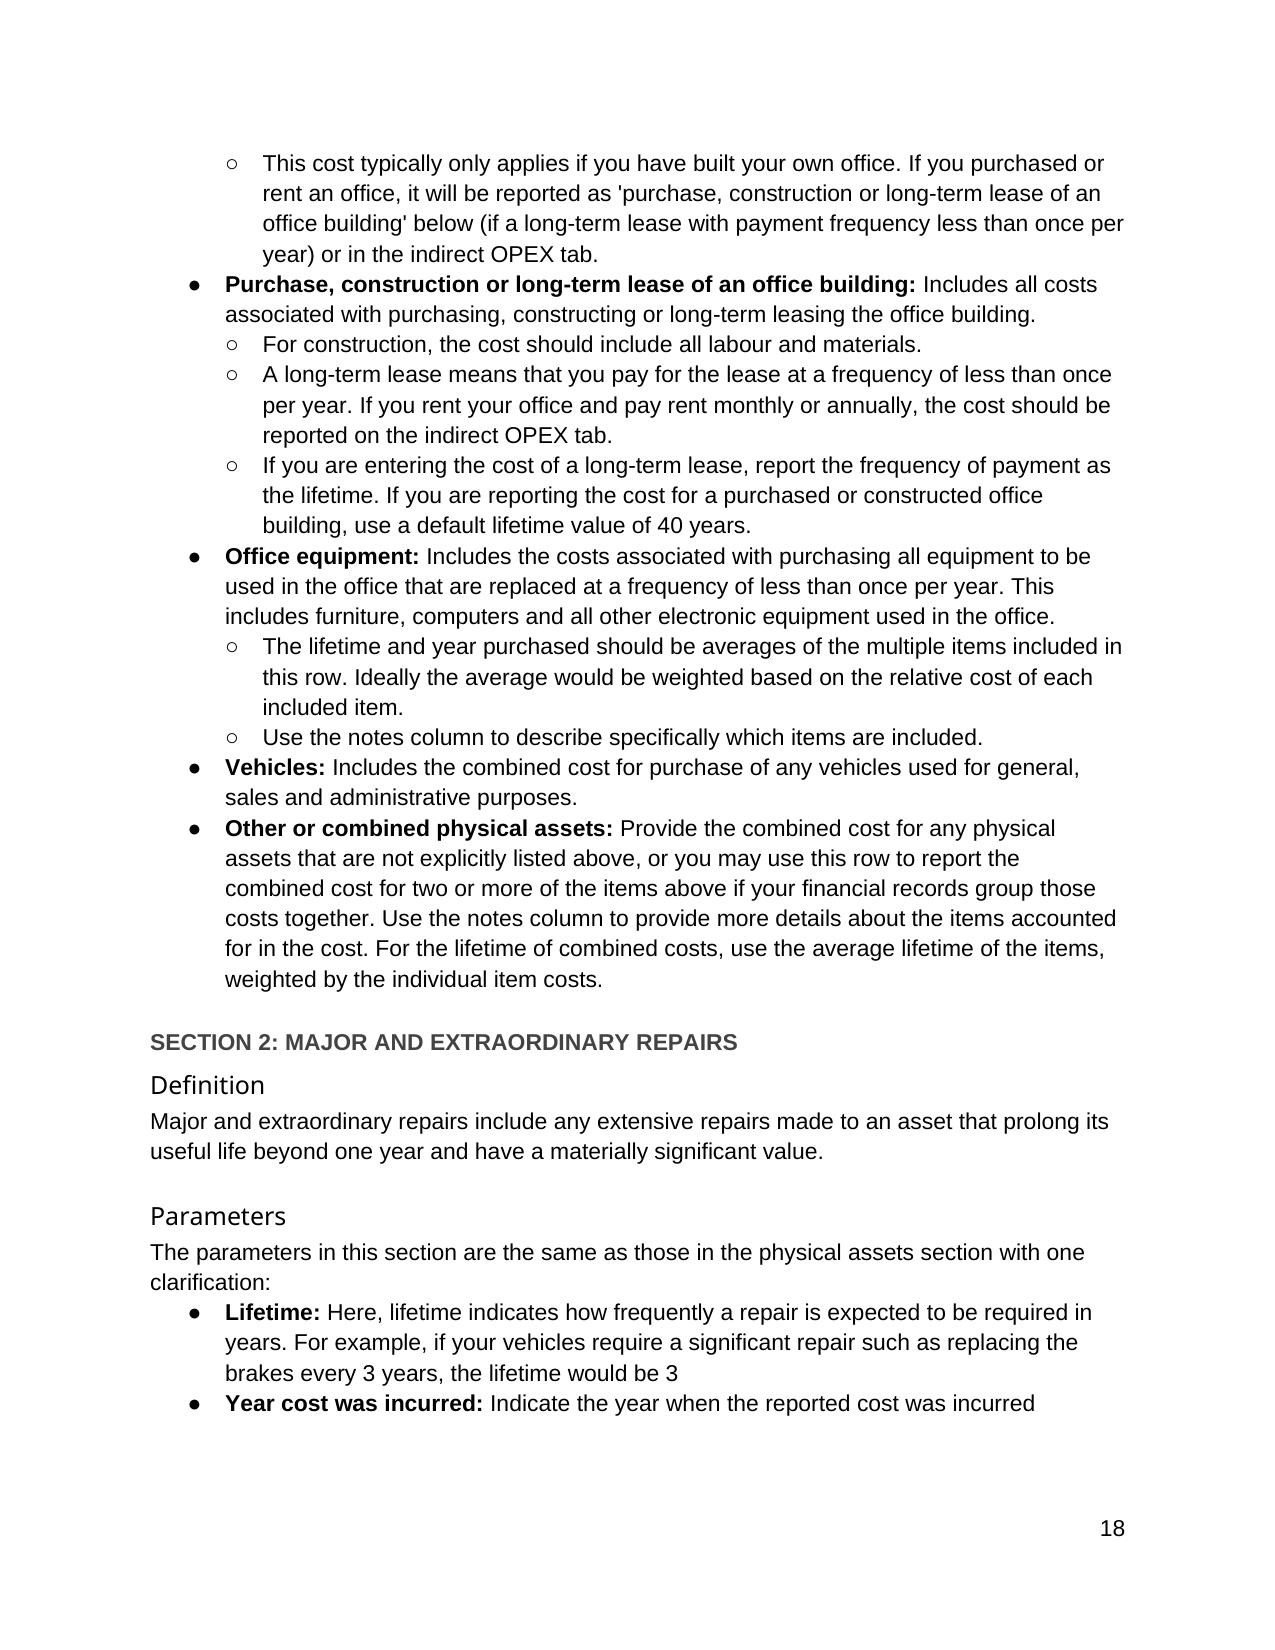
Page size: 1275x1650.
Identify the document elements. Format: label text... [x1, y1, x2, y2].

list A long-term lease means that you pay for the lease at a frequency of less than once per year. If you rent your office and pay rent monthly or annually, the cost should be reported on the indirect OPEX tab. [225, 361, 1125, 448]
list If you are entering the cost of a long-term lease, report the frequency of payment as the lifetime. If you are reporting the cost for a purchased or constructed office building, use a default lifetime value of 40 years. [225, 452, 1125, 539]
list Lifetime: Here, lifetime indicates how frequently a repair is expected to be required in years. For example, if your vehicles require a significant repair such as replacing the brakes every 3 years, the lifetime would be 3 [187, 1299, 1125, 1386]
list Other or combined physical assets: Provide the combined cost for any physical assets that are not explicitly listed above, or you may use this row to report the combined cost for two or more of the items above if your financial records group those costs together. Use the notes column to provide more details about the items accounted for in the cost. For the lifetime of combined costs, use the average lifetime of the items, weighted by the individual item costs. [187, 814, 1125, 992]
list Use the notes column to describe specifically which items are included. [225, 724, 1125, 750]
subtitle Definition [150, 1068, 1125, 1102]
text Major and extraordinary repairs include any extensive repairs made to an asset that prolong its useful life beyond one year and have a materially significant value. [150, 1108, 1125, 1164]
list Year cost was incurred: Indicate the year when the reported cost was incurred [187, 1390, 1125, 1416]
text The parameters in this section are the same as those in the physical assets section with one clarification: [150, 1239, 1125, 1295]
list Vehicles: Includes the combined cost for purchase of any vehicles used for general, sales and administrative purposes. [187, 754, 1125, 811]
list Purchase, construction or long-term lease of an office building: Includes all costs associated with purchasing, constructing or long-term leasing the office building. [187, 271, 1125, 327]
list Office equipment: Includes the costs associated with purchasing all equipment to be used in the office that are replaced at a frequency of less than once per year. This includes furniture, computers and all other electronic equipment used in the office. [187, 543, 1125, 629]
list This cost typically only applies if you have built your own office. If you purchased or rent an office, it will be reported as 'purchase, construction or long-term lease of an office building' below (if a long-term lease with payment frequency less than once per year) or in the indirect OPEX tab. [225, 150, 1125, 267]
subtitle Parameters [150, 1198, 1125, 1233]
list The lifetime and year purchased should be averages of the multiple items included in this row. Ideally the average would be weighted based on the relative cost of each included item. [225, 633, 1125, 720]
list For construction, the cost should include all labour and materials. [225, 331, 1125, 358]
subtitle SECTION 2: MAJOR AND EXTRAORDINARY REPAIRS [150, 1029, 1125, 1056]
